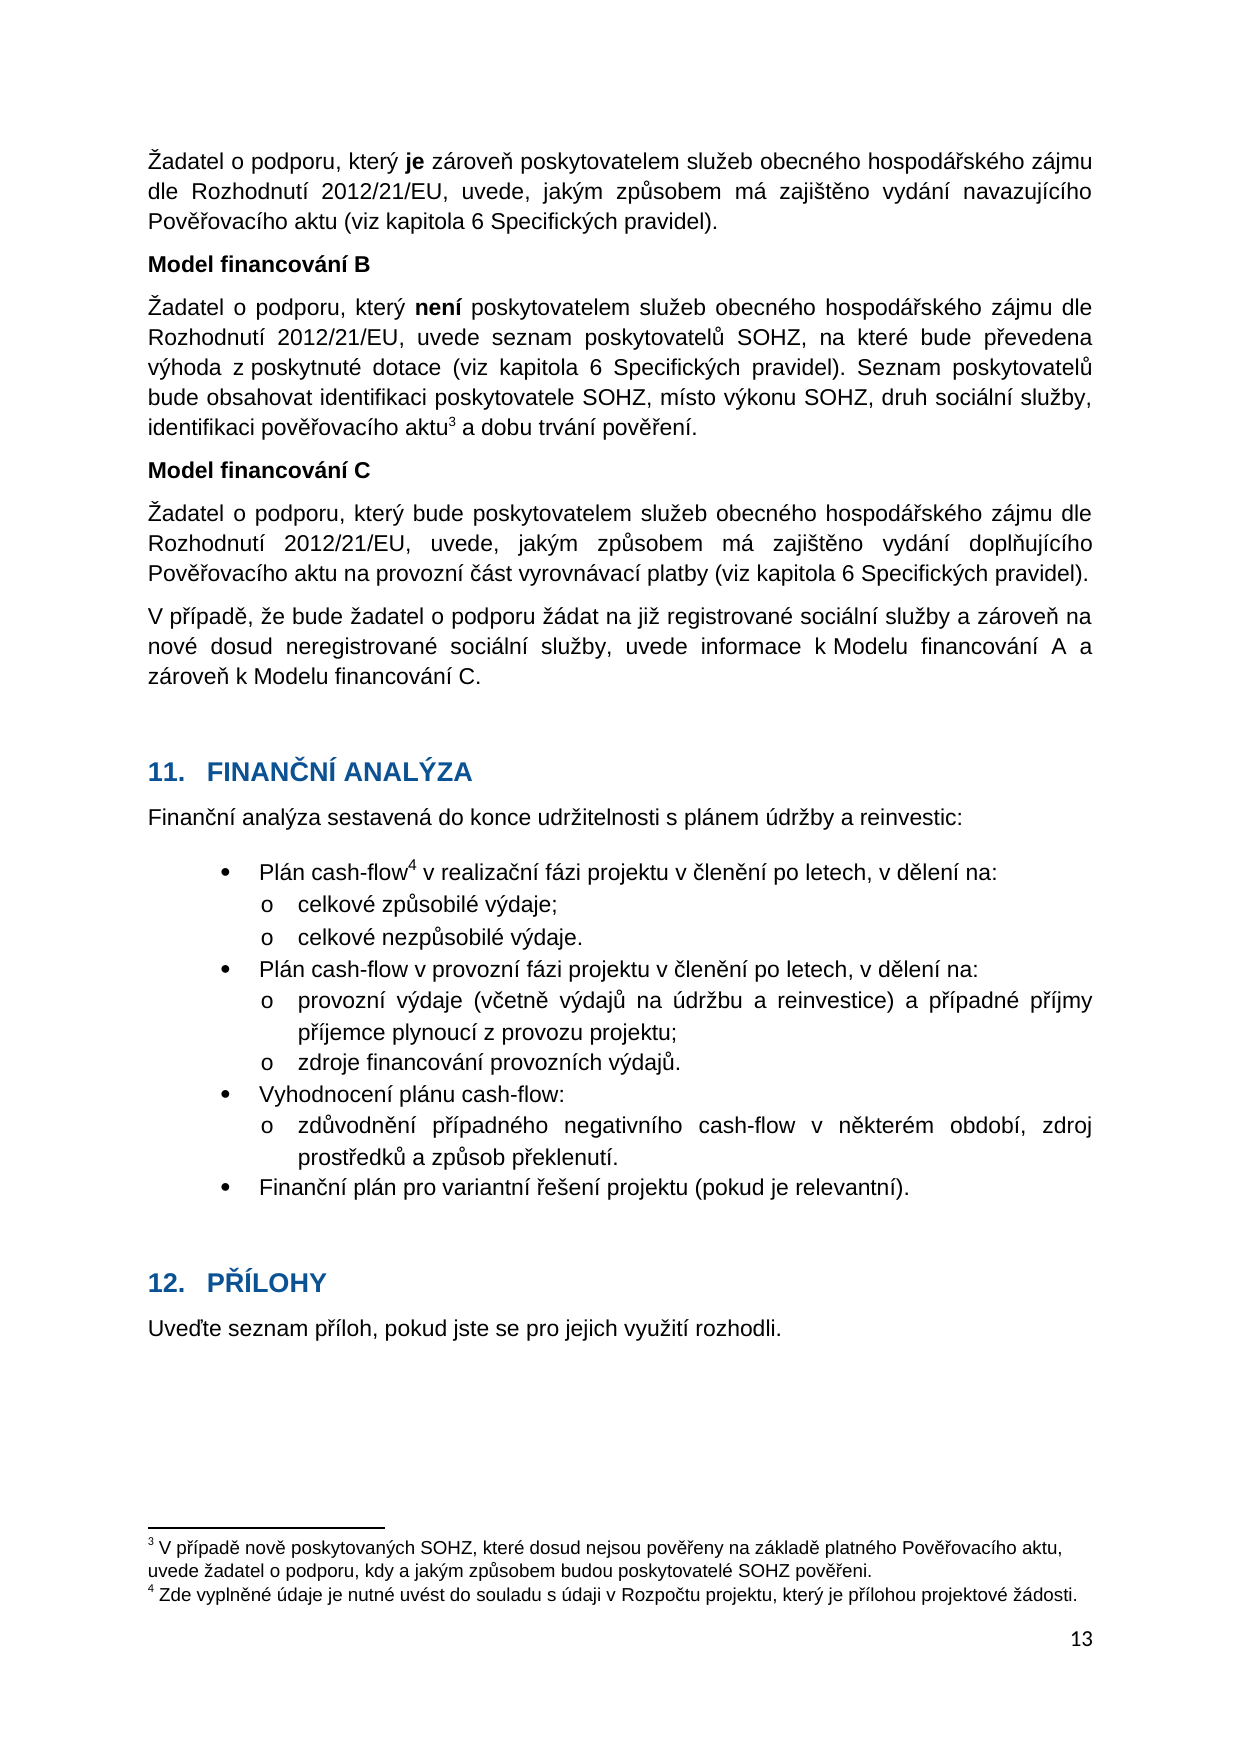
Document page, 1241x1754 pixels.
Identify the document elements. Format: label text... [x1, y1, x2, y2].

list Vyhodnocení plánu cash-flow: [221, 1081, 1093, 1108]
list Plán cash-flow v realizační fázi projektu v členění po letech, v dělení na: [221, 855, 1093, 887]
text Finanční analýza sestavená do konce udržitelnosti s plánem údržby a reinvestic: [148, 804, 1093, 831]
list zdroje financování provozních výdajů. [260, 1049, 1093, 1077]
list celkové způsobilé výdaje; [260, 891, 1093, 920]
text Uveďte seznam příloh, pokud jste se pro jejich využití rozhodli. [148, 1315, 1093, 1342]
subtitle Finanční analýza [148, 756, 1093, 787]
subtitle PŘÍLOHY [148, 1267, 1093, 1298]
text Model financování C [148, 457, 1093, 483]
list celkové nezpůsobilé výdaje. [260, 924, 1093, 952]
text Žadatel o podporu, který bude poskytovatelem služeb obecného hospodářského zájmu dle Rozhodnutí 2012/21/EU, uvede, jakým způsobem má zajištěno vydání doplňujícího Pověřovacího aktu na provozní část vyrovnávací platby (viz kapitola 6 Specifických pravidel). [148, 500, 1093, 586]
list provozní výdaje (včetně výdajů na údržbu a reinvestice) a případné příjmy příjemce plynoucí z provozu projektu; [260, 987, 1093, 1045]
list Plán cash-flow v provozní fázi projektu v členění po letech, v dělení na: [221, 956, 1093, 983]
list Finanční plán pro variantní řešení projektu (pokud je relevantní). [221, 1174, 1093, 1200]
text Model financování B [148, 251, 1093, 277]
text Žadatel o podporu, který není poskytovatelem služeb obecného hospodářského zájmu dle Rozhodnutí 2012/21/EU, uvede seznam poskytovatelů SOHZ, na které bude převedena výhoda z poskytnuté dotace (viz kapitola 6 Specifických pravidel). Seznam poskytovatelů bude obsahovat identifikaci poskytovatele SOHZ, místo výkonu SOHZ, druh sociální služby, identifikaci pověřovacího aktu a dobu trvání pověření. [148, 293, 1093, 441]
list zdůvodnění případného negativního cash-flow v některém období, zdroj prostředků a způsob překlenutí. [260, 1112, 1093, 1170]
text V případě, že bude žadatel o podporu žádat na již registrované sociální služby a zároveň na nové dosud neregistrované sociální služby, uvede informace k Modelu financování A a zároveň k Modelu financování C. [148, 603, 1093, 689]
text Žadatel o podporu, který je zároveň poskytovatelem služeb obecného hospodářského zájmu dle Rozhodnutí 2012/21/EU, uvede, jakým způsobem má zajištěno vydání navazujícího Pověřovacího aktu (viz kapitola 6 Specifických pravidel). [148, 148, 1093, 234]
